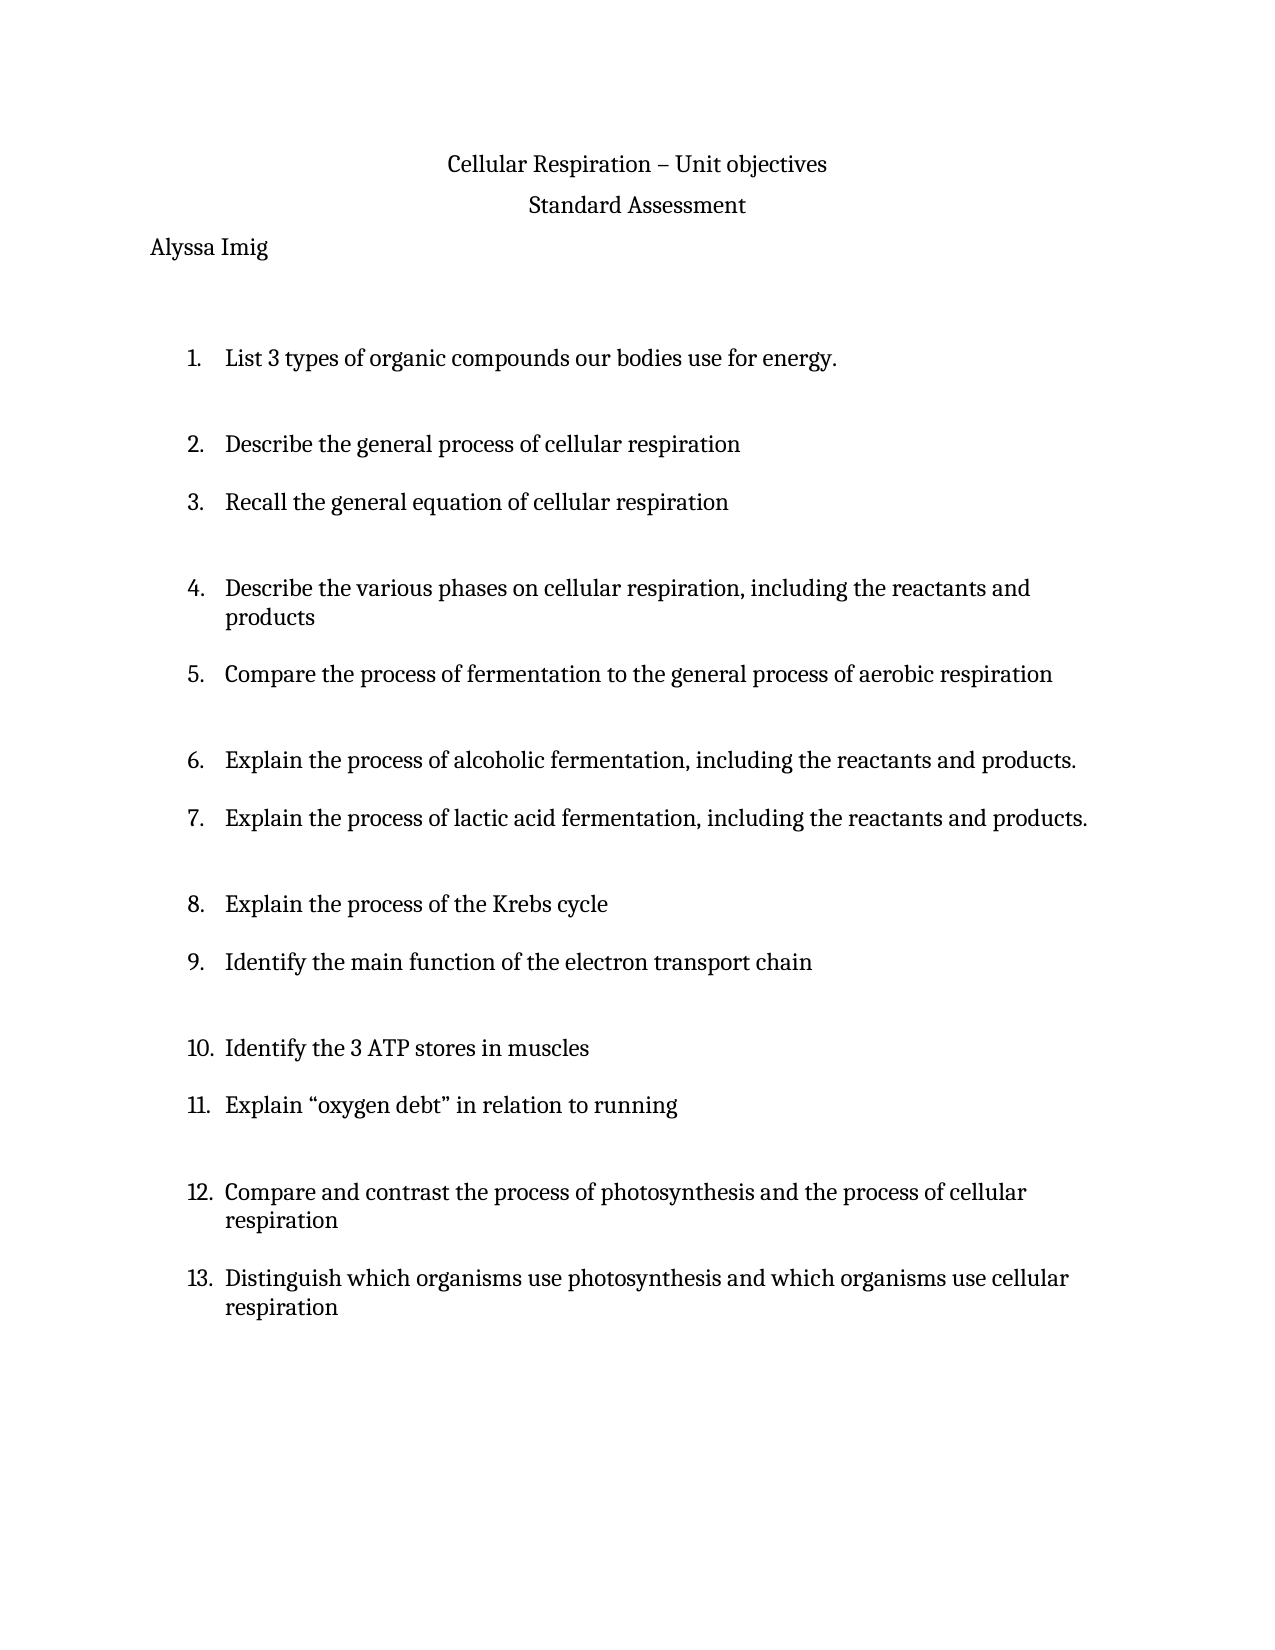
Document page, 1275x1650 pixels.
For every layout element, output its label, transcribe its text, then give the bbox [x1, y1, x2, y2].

text Standard Assessment [150, 191, 1125, 220]
text Cellular Respiration – Unit objectives [150, 150, 1125, 179]
list Describe the general process of cellular respiration [187, 430, 1125, 459]
list Identify the 3 ATP stores in muscles [187, 1034, 1125, 1062]
text Alyssa Imig [150, 232, 1125, 261]
list Describe the various phases on cellular respiration, including the reactants and products [187, 574, 1125, 631]
list Explain “oxygen debt” in relation to running [187, 1091, 1125, 1120]
list Compare the process of fermentation to the general process of aerobic respiration [187, 660, 1125, 689]
list Identify the main function of the electron transport chain [187, 947, 1125, 976]
list Compare and contrast the process of photosynthesis and the process of cellular respiration [187, 1177, 1125, 1235]
list Recall the general equation of cellular respiration [187, 487, 1125, 516]
list Explain the process of lactic acid fermentation, including the reactants and products. [187, 804, 1125, 832]
list Explain the process of the Krebs cycle [187, 890, 1125, 919]
list List 3 types of organic compounds our bodies use for energy. [187, 344, 1125, 372]
list Distinguish which organisms use photosynthesis and which organisms use cellular respiration [187, 1264, 1125, 1321]
list Explain the process of alcoholic fermentation, including the reactants and products. [187, 746, 1125, 775]
